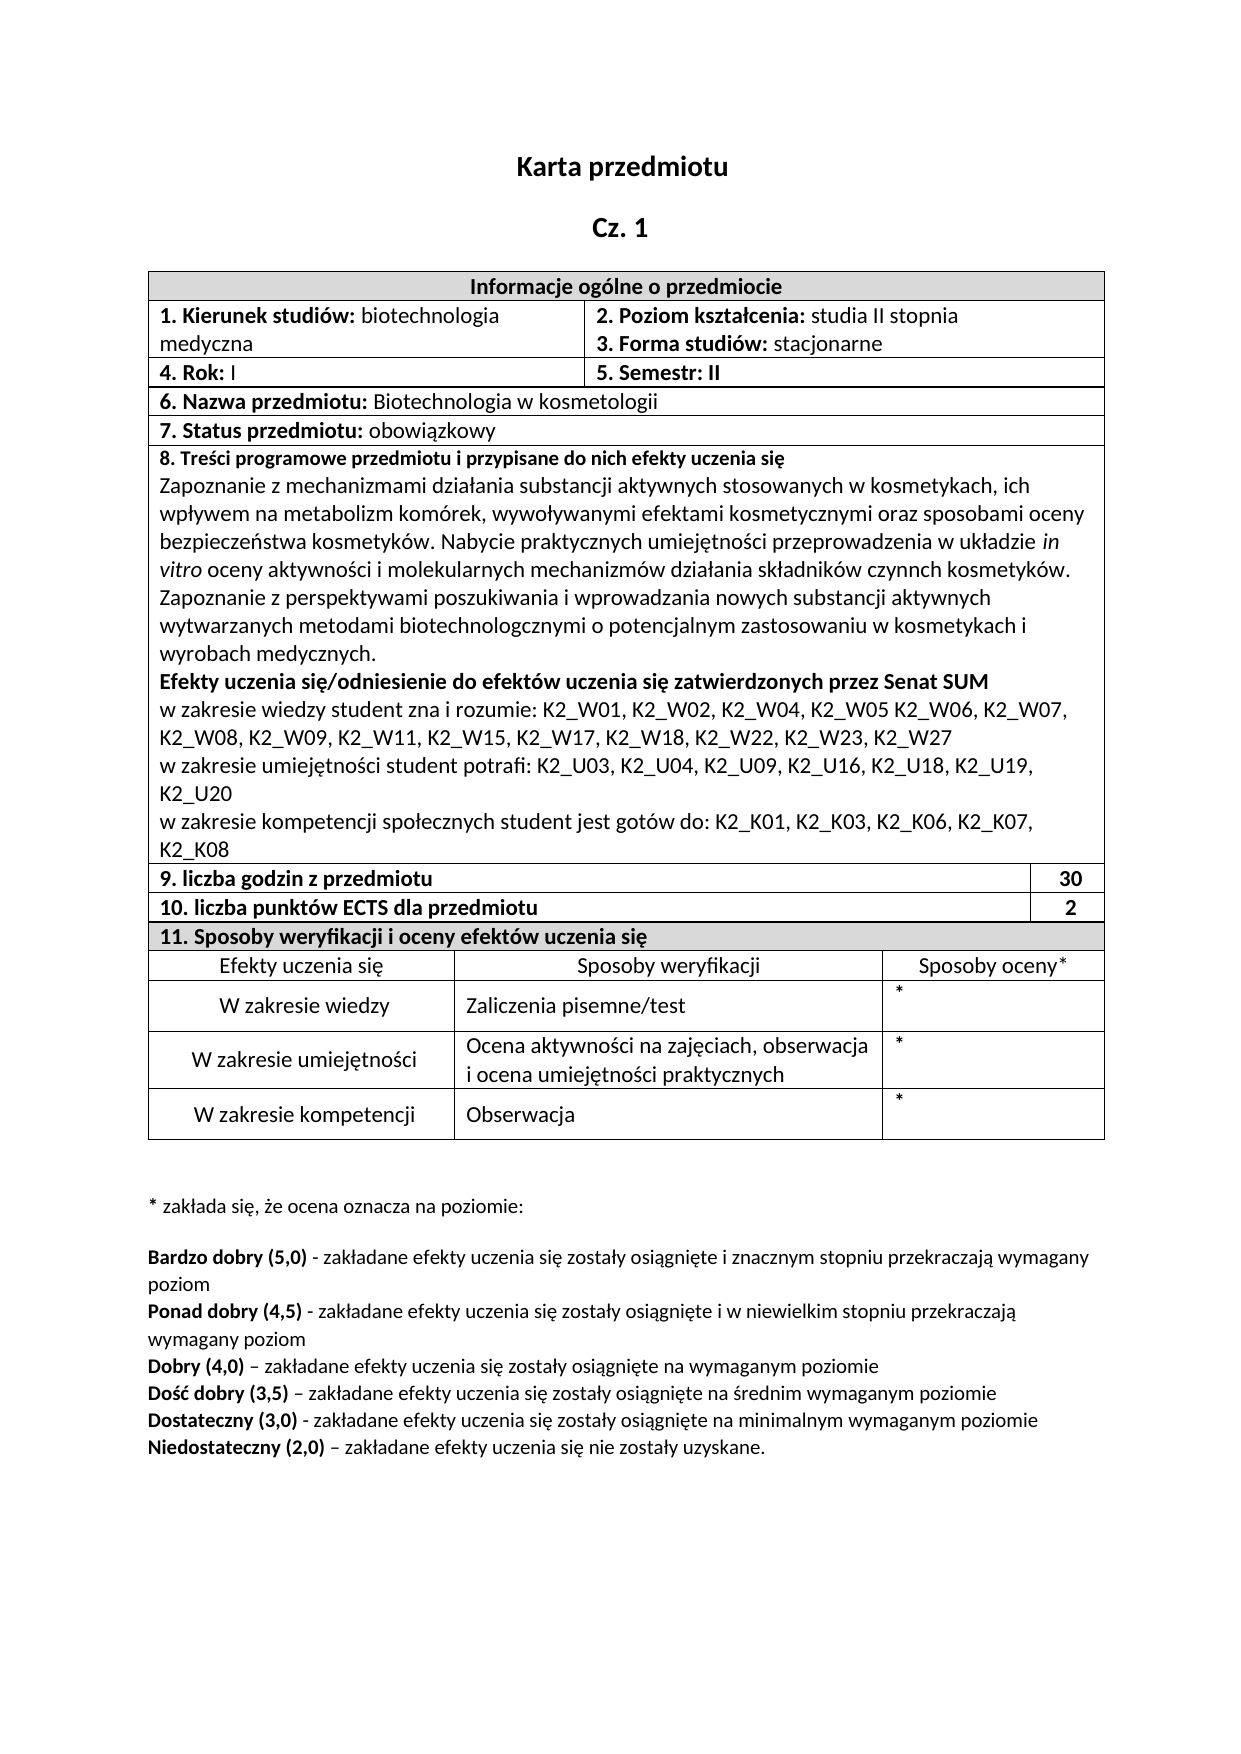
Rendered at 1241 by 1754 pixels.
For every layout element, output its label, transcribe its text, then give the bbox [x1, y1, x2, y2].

text Dostateczny (3,0) - zakładane efekty uczenia się zostały osiągnięte na minimalnym wymaganym poziomie [148, 1405, 1093, 1432]
table_cell 10. liczba punktów ECTS dla przedmiotu [149, 893, 1030, 921]
table_cell W zakresie wiedzy [149, 981, 454, 1031]
table_header Informacje ogólne o przedmiocie [149, 272, 1104, 300]
table_cell Sposoby weryfikacji [455, 951, 882, 979]
table_cell 1. Kierunek studiów: biotechnologia medyczna [149, 301, 584, 357]
table_cell 9. liczba godzin z przedmiotu [149, 864, 1030, 892]
table_cell * [883, 1032, 1104, 1088]
table_cell W zakresie kompetencji [149, 1089, 454, 1139]
table_cell W zakresie umiejętności [149, 1032, 454, 1088]
table_cell 4. Rok: I [149, 358, 584, 386]
text Niedostateczny (2,0) – zakładane efekty uczenia się nie zostały uzyskane. [148, 1432, 1093, 1459]
table_cell Zapoznanie z mechanizmami działania substancji aktywnych stosowanych w kosmetykach, ich wpływem na metabolizm komórek, wywoływanymi efektami kosmetycznymi oraz sposobami oceny bezpieczeństwa kosmetyków. Nabycie praktycznych umiejętności przeprowadzenia w układzie in vitro oceny aktywności i molekularnych mechanizmów działania składników czynnch kosmetyków. Zapoznanie z perspektywami poszukiwania i wprowadzania nowych substancji aktywnych wytwarzanych metodami biotechnologcznymi o potencjalnym zastosowaniu w kosmetykach i wyrobach medycznych. Efekty uczenia się/odniesienie do efektów uczenia się zatwierdzonych przez Senat SUM w zakresie wiedzy student zna i rozumie: K2_W01, K2_W02, K2_W04, K2_W05 K2_W06, K2_W07, K2_W08, K2_W09, K2_W11, K2_W15, K2_W17, K2_W18, K2_W22, K2_W23, K2_W27 w zakresie umiejętności student potrafi: K2_U03, K2_U04, K2_U09, K2_U16, K2_U18, K2_U19, K2_U20 w zakresie kompetencji społecznych student jest gotów do: K2_K01, K2_K03, K2_K06, K2_K07, K2_K08 [149, 471, 1104, 863]
table_cell 2 [1031, 893, 1104, 921]
text Dobry (4,0) – zakładane efekty uczenia się zostały osiągnięte na wymaganym poziomie [148, 1351, 1093, 1378]
text Dość dobry (3,5) – zakładane efekty uczenia się zostały osiągnięte na średnim wymaganym poziomie [148, 1378, 1093, 1405]
table_cell Sposoby oceny* [883, 951, 1104, 979]
table_cell * [883, 1089, 1104, 1139]
text Bardzo dobry (5,0) - zakładane efekty uczenia się zostały osiągnięte i znacznym stopniu przekraczają wymagany poziom [148, 1243, 1093, 1297]
text Cz. 1 [148, 209, 1093, 245]
table_cell Efekty uczenia się [149, 951, 454, 979]
table_cell 2. Poziom kształcenia: studia II stopnia 3. Forma studiów: stacjonarne [585, 301, 1104, 357]
table_cell 8. Treści programowe przedmiotu i przypisane do nich efekty uczenia się [149, 446, 1104, 471]
table_cell 11. Sposoby weryfikacji i oceny efektów uczenia się [149, 923, 1104, 950]
text Ponad dobry (4,5) - zakładane efekty uczenia się zostały osiągnięte i w niewielkim stopniu przekraczają wymagany poziom [148, 1297, 1093, 1351]
table_cell 6. Nazwa przedmiotu: Biotechnologia w kosmetologii [149, 388, 1104, 415]
table_cell * [883, 981, 1104, 1031]
text * zakłada się, że ocena oznacza na poziomie: [148, 1193, 1093, 1218]
table_cell 7. Status przedmiotu: obowiązkowy [149, 416, 1104, 444]
text Karta przedmiotu [148, 148, 1093, 183]
table_cell Obserwacja [455, 1089, 882, 1139]
table_cell 30 [1031, 864, 1104, 892]
table_cell Ocena aktywności na zajęciach, obserwacja i ocena umiejętności praktycznych [455, 1032, 882, 1088]
table_cell 5. Semestr: II [585, 358, 1104, 386]
table_cell Zaliczenia pisemne/test [455, 981, 882, 1031]
